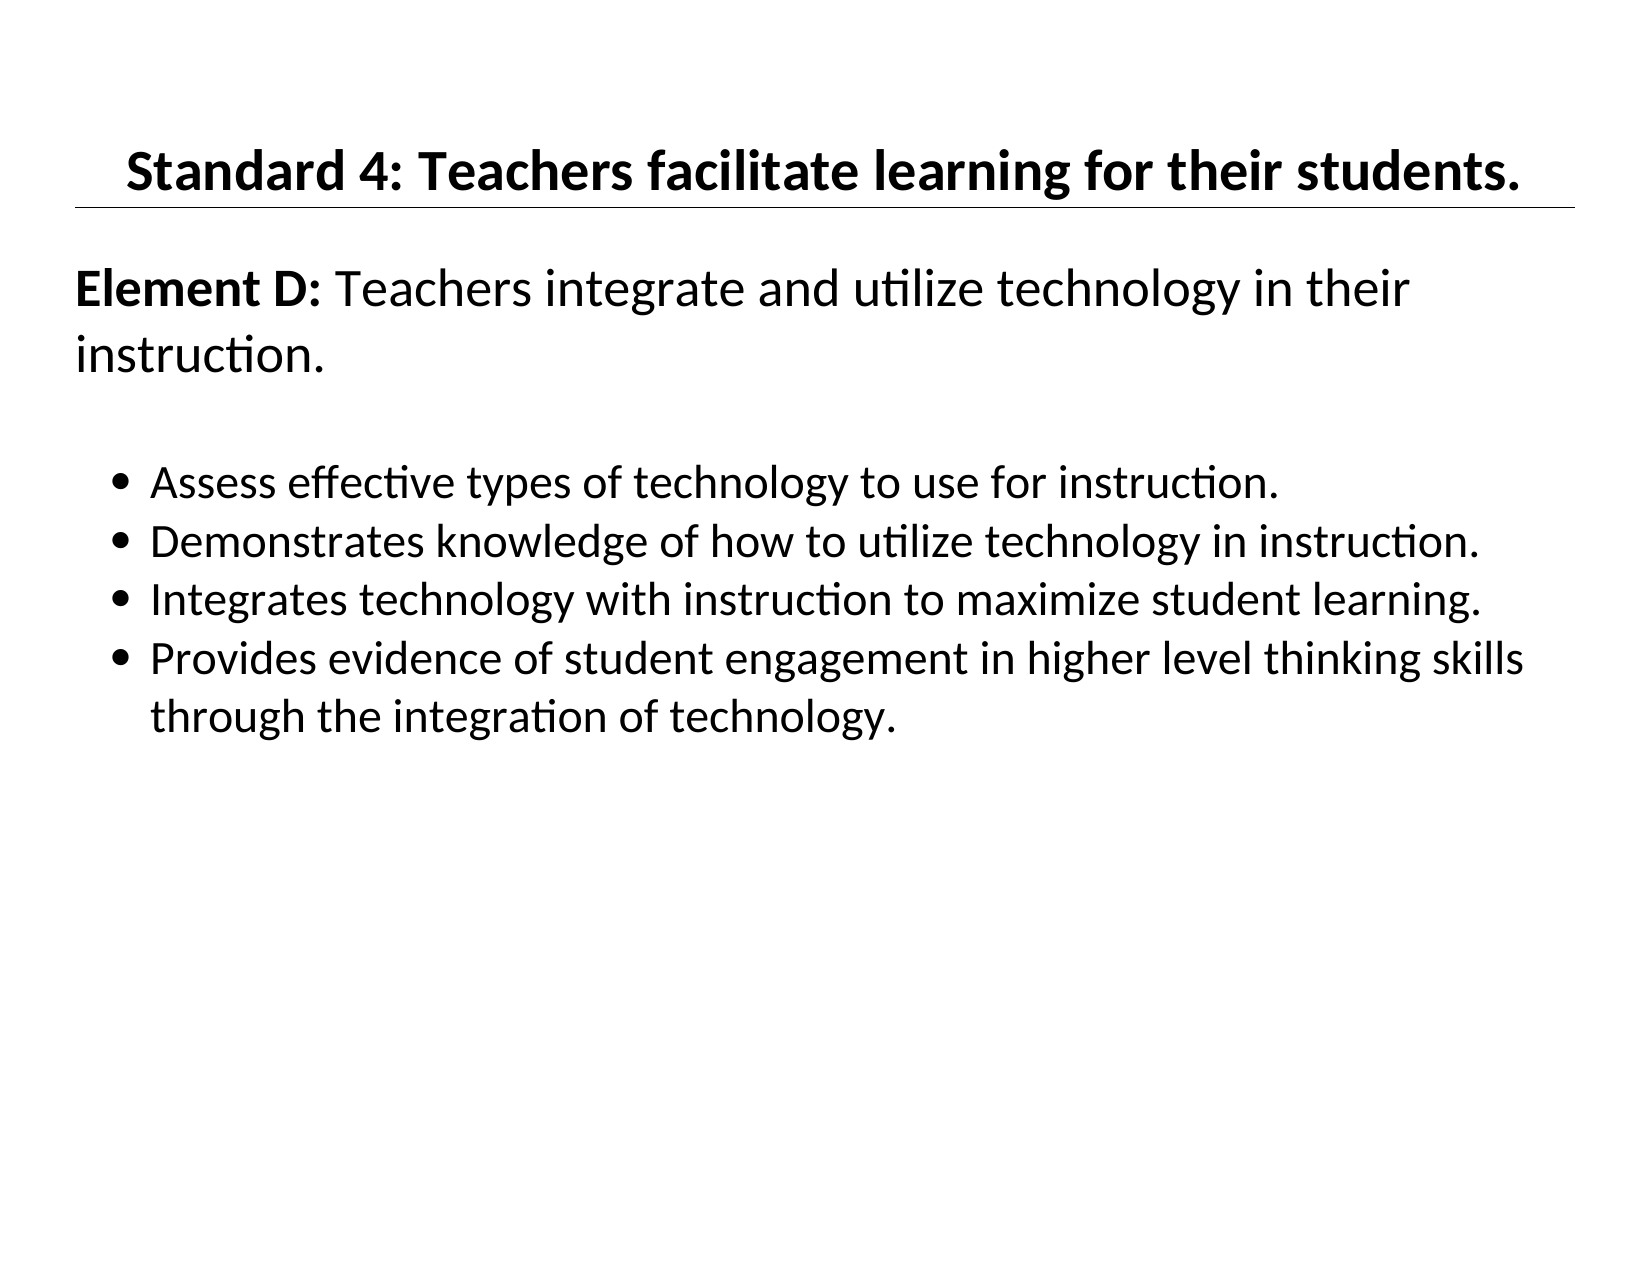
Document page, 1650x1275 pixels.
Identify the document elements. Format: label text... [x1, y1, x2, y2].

list Demonstrates knowledge of how to utilize technology in instruction. [112, 511, 1575, 569]
list Provides evidence of student engagement in higher level thinking skills through the integration of technology. [112, 628, 1575, 745]
list Assess effective types of technology to use for instruction. [112, 452, 1575, 511]
list Integrates technology with instruction to maximize student learning. [112, 569, 1575, 628]
text Standard 4: Teachers facilitate learning for their students. [75, 133, 1575, 207]
text Element D: Teachers integrate and utilize technology in their instruction. [75, 254, 1575, 386]
